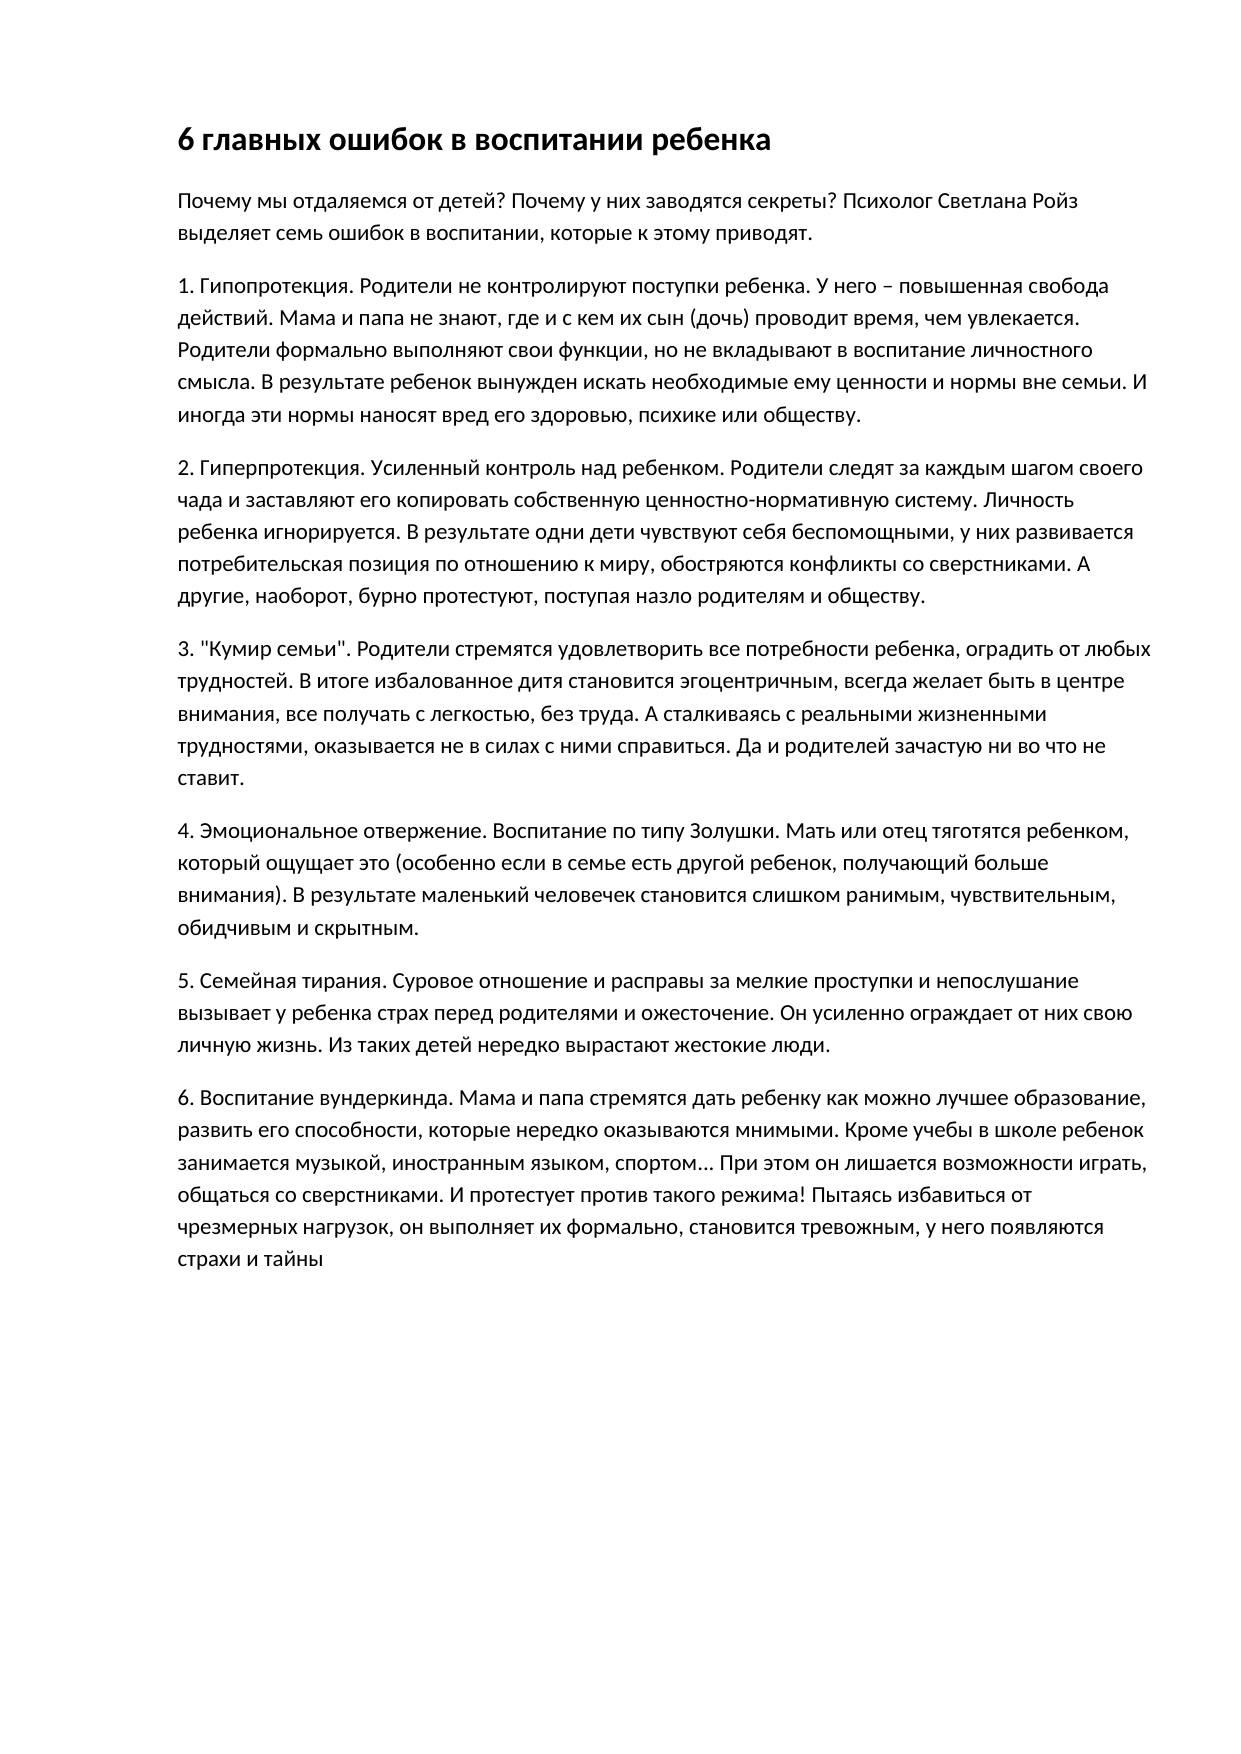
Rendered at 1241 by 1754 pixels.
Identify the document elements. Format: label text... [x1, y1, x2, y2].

text 6. Воспитание вундеркинда. Мама и папа стремятся дать ребенку как можно лучшее образование, развить его способности, которые нередко оказываются мнимыми. Кроме учебы в школе ребенок занимается музыкой, иностранным языком, спортом... При этом он лишается возможности играть, общаться со сверстниками. И протестует против такого режима! Пытаясь избавиться от чрезмерных нагрузок, он выполняет их формально, становится тревожным, у него появляются страхи и тайны [177, 1083, 1152, 1272]
text 1. Гипопротекция. Родители не контролируют поступки ребенка. У него – повышенная свобода действий. Мама и папа не знают, где и с кем их сын (дочь) проводит время, чем увлекается. Родители формально выполняют свои функции, но не вкладывают в воспитание личностного смысла. В результате ребенок вынужден искать необходимые ему ценности и нормы вне семьи. И иногда эти нормы наносят вред его здоровью, психике или обществу. [177, 271, 1152, 428]
text 5. Семейная тирания. Суровое отношение и расправы за мелкие проступки и непослушание вызывает у ребенка страх перед родителями и ожесточение. Он усиленно ограждает от них свою личную жизнь. Из таких детей нередко вырастают жестокие люди. [177, 966, 1152, 1058]
text 4. Эмоциональное отвержение. Воспитание по типу Золушки. Мать или отец тяготятся ребенком, который ощущает это (особенно если в семье есть другой ребенок, получающий больше внимания). В результате маленький человечек становится слишком ранимым, чувствительным, обидчивым и скрытным. [177, 816, 1152, 941]
text 3. "Кумир семьи". Родители стремятся удовлетворить все потребности ребенка, оградить от любых трудностей. В итоге избалованное дитя становится эгоцентричным, всегда желает быть в центре внимания, все получать с легкостью, без труда. А сталкиваясь с реальными жизненными трудностями, оказывается не в силах с ними справиться. Да и родителей зачастую ни во что не ставит. [177, 634, 1152, 791]
text 2. Гиперпротекция. Усиленный контроль над ребенком. Родители следят за каждым шагом своего чада и заставляют его копировать собственную ценностно-нормативную систему. Личность ребенка игнорируется. В результате одни дети чувствуют себя беспомощными, у них развивается потребительская позиция по отношению к миру, обостряются конфликты со сверстниками. А другие, наоборот, бурно протестуют, поступая назло родителям и обществу. [177, 453, 1152, 609]
text Почему мы отдаляемся от детей? Почему у них заводятся секреты? Психолог Светлана Ройз выделяет семь ошибок в воспитании, которые к этому приводят. [177, 186, 1152, 246]
text 6 главных ошибок в воспитании ребенка [177, 118, 1152, 159]
